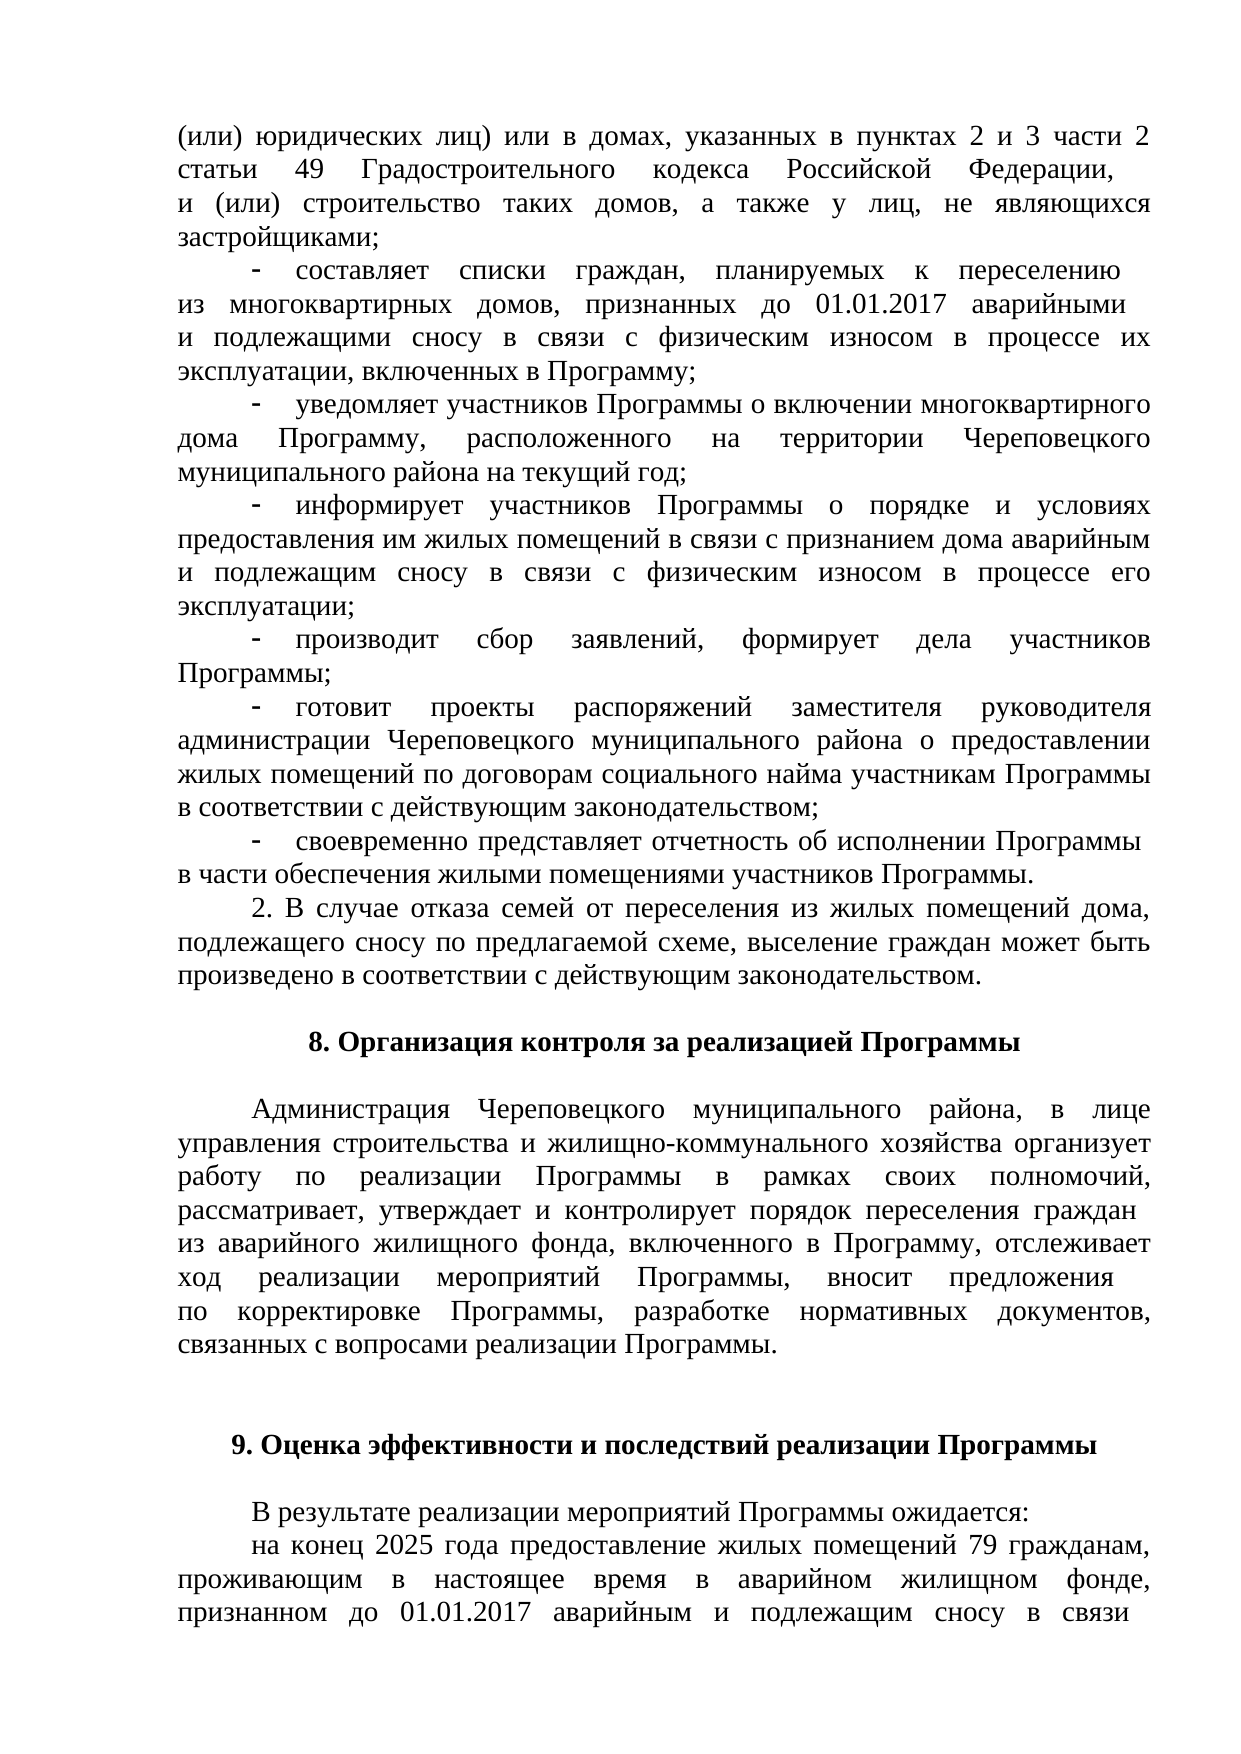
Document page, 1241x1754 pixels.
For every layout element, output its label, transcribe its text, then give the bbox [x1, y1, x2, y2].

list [177, 118, 1152, 252]
list составляет списки граждан, планируемых к переселению из многоквартирных домов, признанных до 01.01.2017 аварийными и подлежащими сносу в связи с физическим износом в процессе их эксплуатации, включенных в Программу; [177, 252, 1152, 387]
list производит сбор заявлений, формирует дела участников Программы; [177, 622, 1152, 689]
list информирует участников Программы о порядке и условиях предоставления им жилых помещений в связи с признанием дома аварийным и подлежащим сносу в связи с физическим износом в процессе его эксплуатации; [177, 487, 1152, 622]
text Администрация Череповецкого муниципального района, в лице управления строительства и жилищно-коммунального хозяйства организует работу по реализации Программы в рамках своих полномочий, рассматривает, утверждает и контролирует порядок переселения граждан из аварийного жилищного фонда, включенного в Программу, отслеживает ход реализации мероприятий Программы, вносит предложения по корректировке Программы, разработке нормативных документов, связанных с вопросами реализации Программы. [177, 1091, 1152, 1360]
text 8. Организация контроля за реализацией Программы [177, 1024, 1152, 1058]
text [177, 1527, 1152, 1628]
text 2. В случае отказа семей от переселения из жилых помещений дома, подлежащего сносу по предлагаемой схеме, выселение граждан может быть произведено в соответствии с действующим законодательством. [177, 890, 1152, 991]
text 9. Оценка эффективности и последствий реализации Программы [177, 1427, 1152, 1460]
list своевременно представляет отчетность об исполнении Программы в части обеспечения жилыми помещениями участников Программы. [177, 823, 1152, 890]
list готовит проекты распоряжений заместителя руководителя администрации Череповецкого муниципального района о предоставлении жилых помещений по договорам социального найма участникам Программы в соответствии с действующим законодательством; [177, 689, 1152, 823]
list уведомляет участников Программы о включении многоквартирного дома Программу, расположенного на территории Череповецкого муниципального района на текущий год; [177, 387, 1152, 487]
text В результате реализации мероприятий Программы ожидается: [177, 1494, 1152, 1527]
